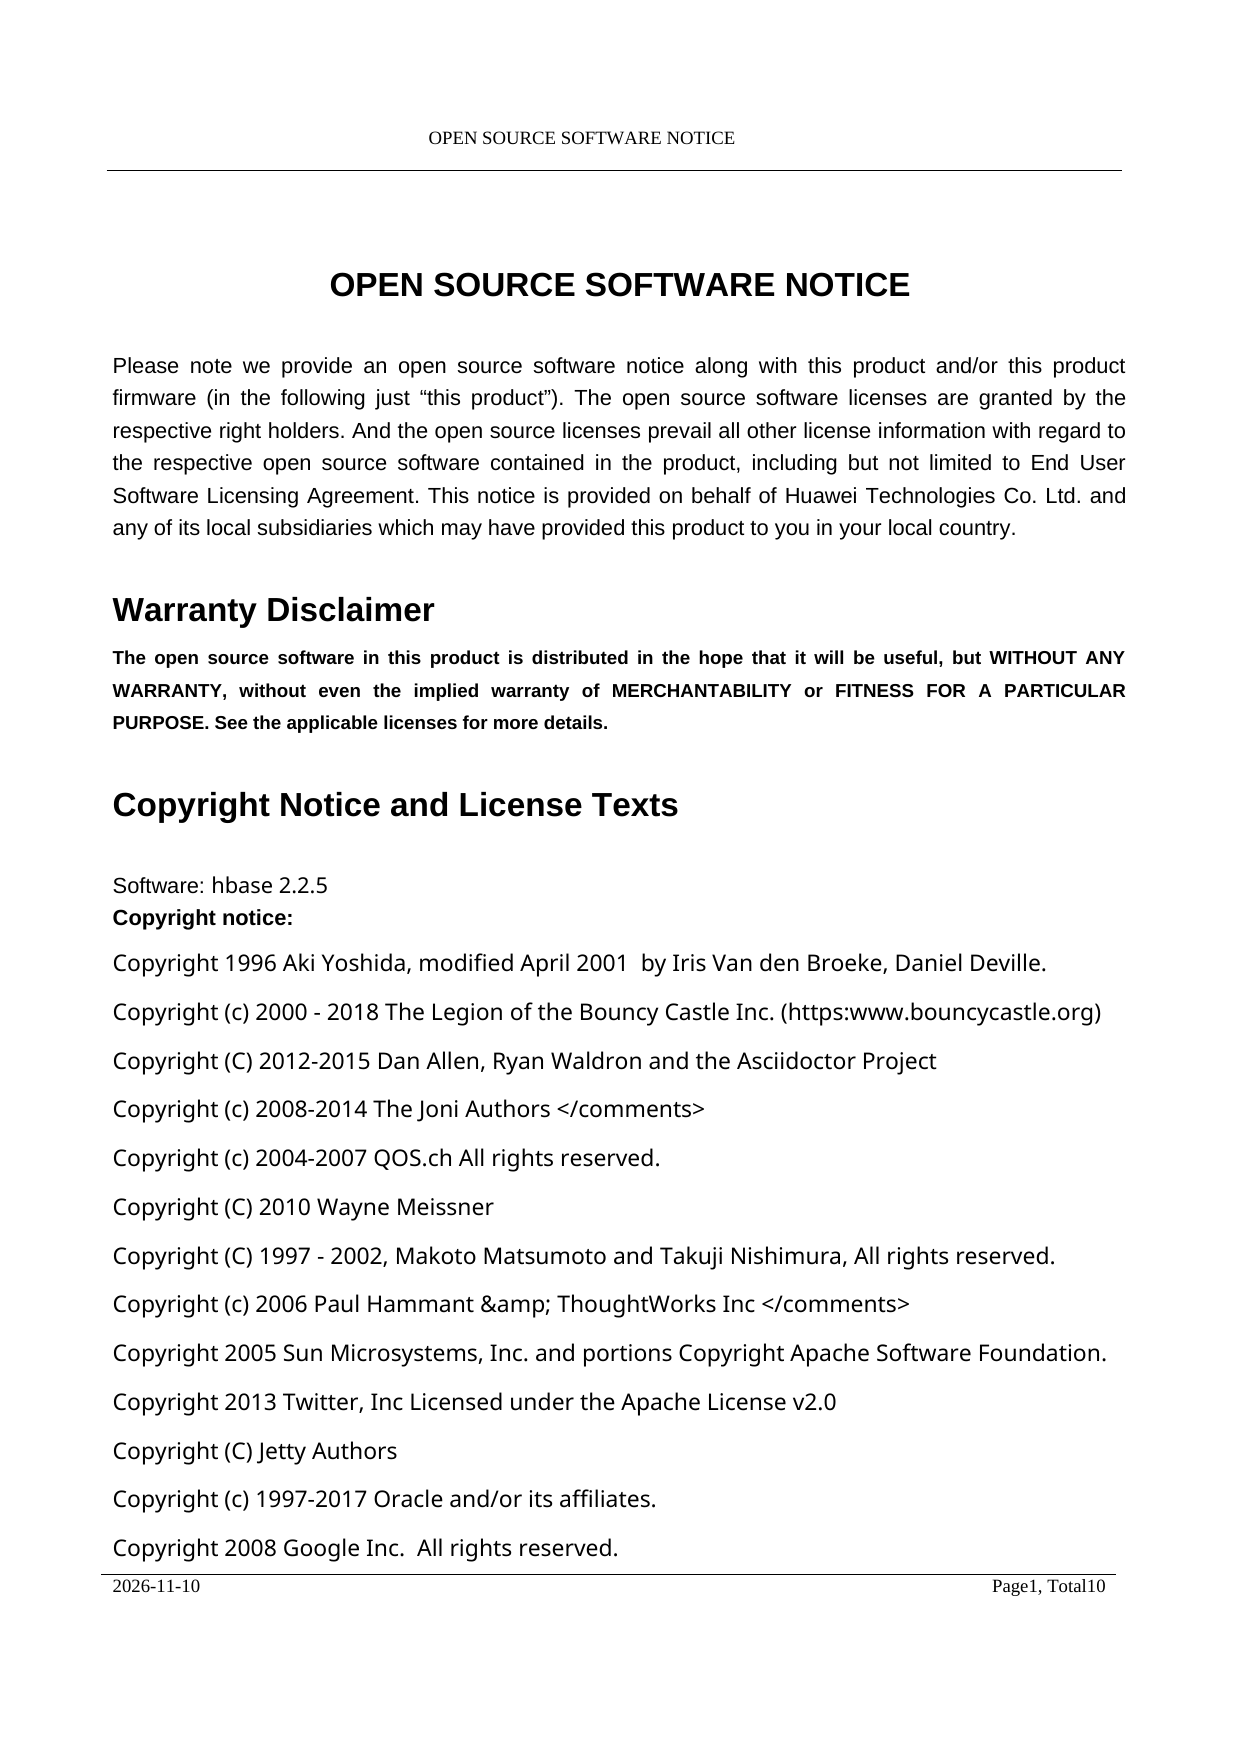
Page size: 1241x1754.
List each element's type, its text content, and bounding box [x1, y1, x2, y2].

text The open source software in this product is distributed in the hope that it will be useful, but WITHOUT ANY WARRANTY, without even the implied warranty of MERCHANTABILITY or FITNESS FOR A PARTICULAR PURPOSE. See the applicable licenses for more details. [112, 641, 1128, 739]
text Copyright Notice and License Texts [112, 771, 1128, 836]
text Warranty Disclaimer [112, 576, 1128, 641]
text Software: hbase 2.2.5 [112, 869, 1128, 901]
text Copyright notice: [112, 901, 1128, 934]
text Please note we provide an open source software notice along with this product and/or this product firmware (in the following just “this product”). The open source software licenses are granted by the respective right holders. And the open source licenses prevail all other license information with regard to the respective open source software contained in the product, including but not limited to End User Software Licensing Agreement. This notice is provided on behalf of Huawei Technologies Co. Ltd. and any of its local subsidiaries which may have provided this product to you in your local country. [112, 349, 1128, 544]
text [112, 947, 1128, 1564]
text OPEN SOURCE SOFTWARE NOTICE [112, 251, 1128, 316]
